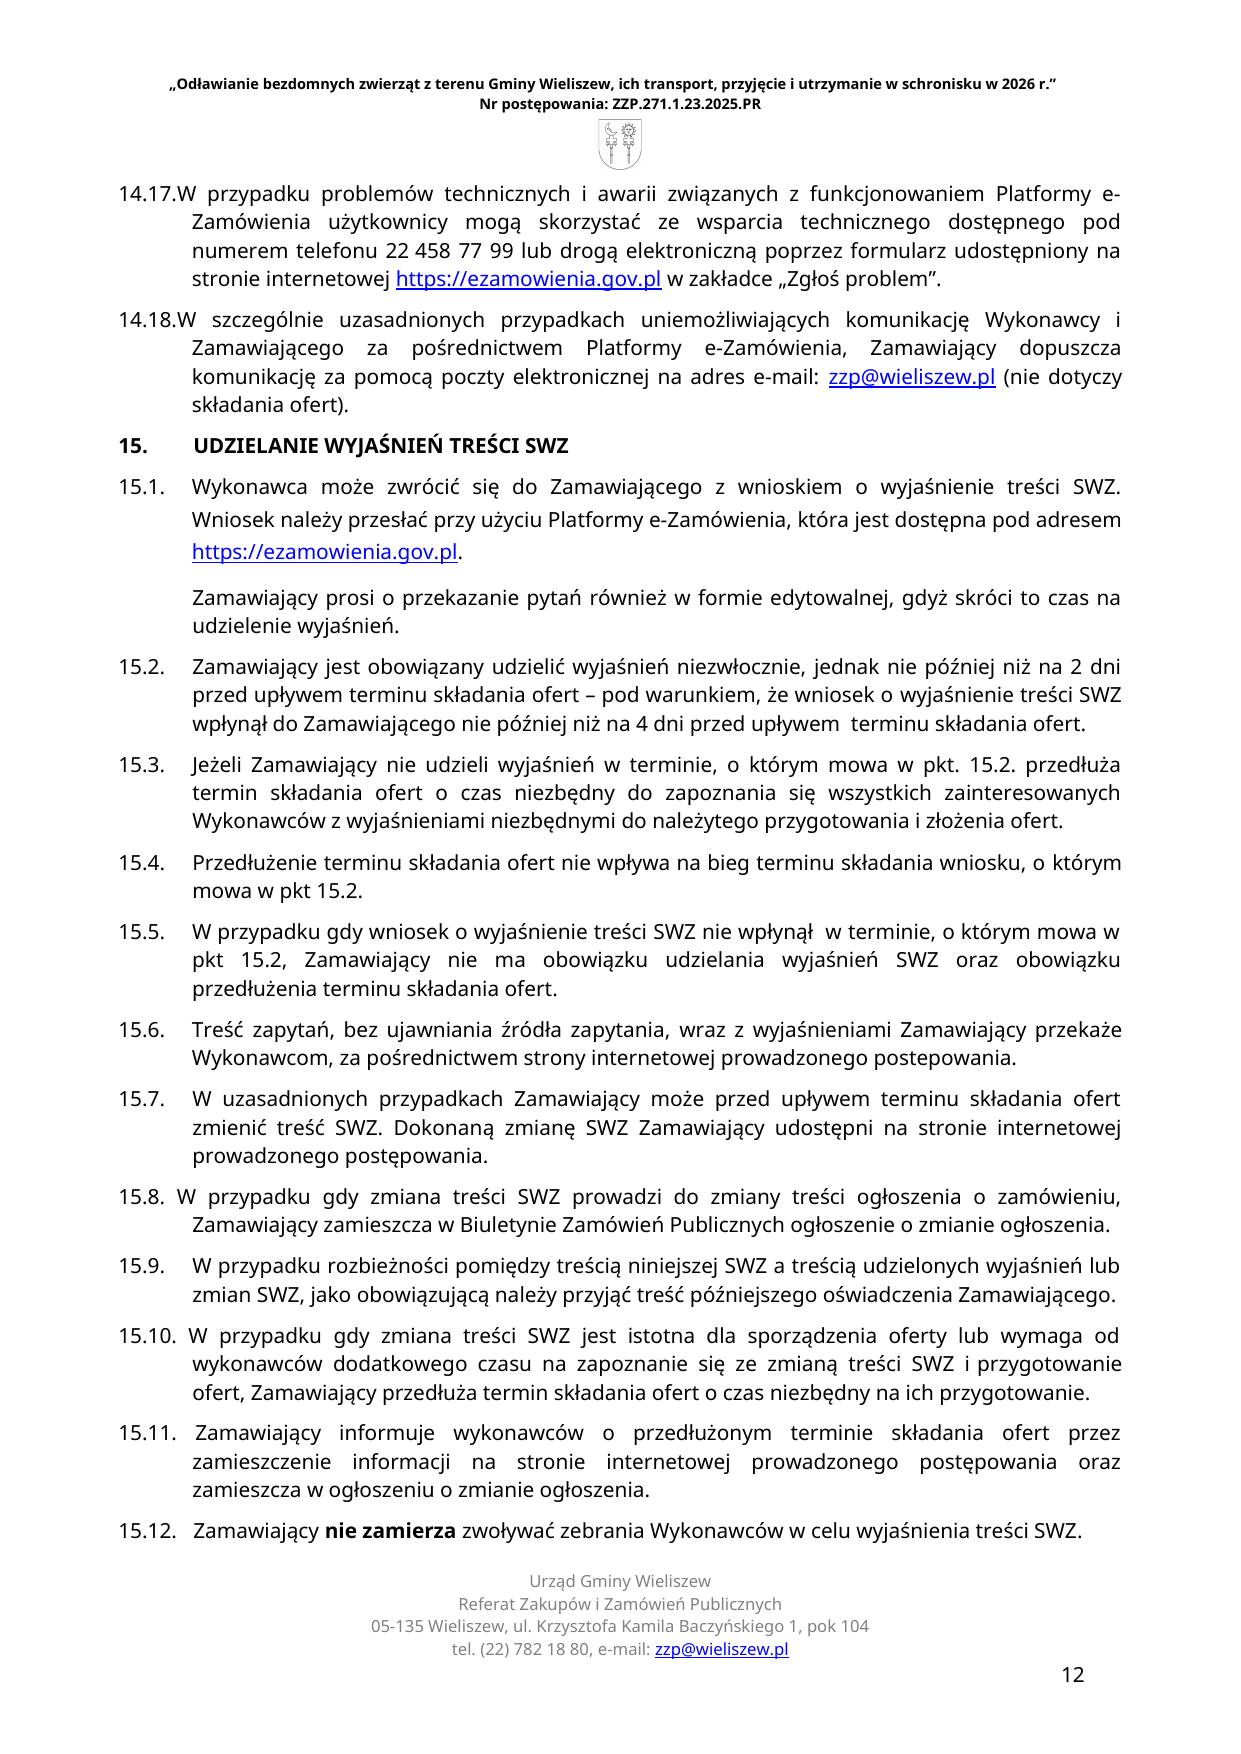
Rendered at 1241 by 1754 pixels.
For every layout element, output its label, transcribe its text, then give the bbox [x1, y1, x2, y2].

picture [598, 119, 642, 170]
text 15.10. W przypadku gdy zmiana treści SWZ jest istotna dla sporządzenia oferty lub wymaga od wykonawców dodatkowego czasu na zapoznanie się ze zmianą treści SWZ i przygotowanie ofert, Zamawiający przedłuża termin składania ofert o czas niezbędny na ich przygotowanie. [118, 1321, 1122, 1406]
list Zamawiający nie zamierza zwoływać zebrania Wykonawców w celu wyjaśnienia treści SWZ. [118, 1516, 1122, 1545]
text 15. UDZIELANIE WYJAŚNIEŃ TREŚCI SWZ [118, 431, 1122, 460]
text 15.9. W przypadku rozbieżności pomiędzy treścią niniejszej SWZ a treścią udzielonych wyjaśnień lub zmian SWZ, jako obowiązującą należy przyjąć treść późniejszego oświadczenia Zamawiającego. [118, 1251, 1122, 1308]
text 15.2. Zamawiający jest obowiązany udzielić wyjaśnień niezwłocznie, jednak nie później niż na 2 dni przed upływem terminu składania ofert – pod warunkiem, że wniosek o wyjaśnienie treści SWZ wpłynął do Zamawiającego nie później niż na 4 dni przed upływem terminu składania ofert. [118, 652, 1122, 737]
text 15.3. Jeżeli Zamawiający nie udzieli wyjaśnień w terminie, o którym mowa w pkt. 15.2. przedłuża termin składania ofert o czas niezbędny do zapoznania się wszystkich zainteresowanych Wykonawców z wyjaśnieniami niezbędnymi do należytego przygotowania i złożenia ofert. [118, 750, 1122, 835]
text 14.18.W szczególnie uzasadnionych przypadkach uniemożliwiających komunikację Wykonawcy i Zamawiającego za pośrednictwem Platformy e-Zamówienia, Zamawiający dopuszcza komunikację za pomocą poczty elektronicznej na adres e-mail: zzp@wieliszew.pl (nie dotyczy składania ofert). [118, 305, 1122, 419]
text Zamawiający prosi o przekazanie pytań również w formie edytowalnej, gdyż skróci to czas na udzielenie wyjaśnień. [192, 583, 1122, 639]
text 14.17.W przypadku problemów technicznych i awarii związanych z funkcjonowaniem Platformy e-Zamówienia użytkownicy mogą skorzystać ze wsparcia technicznego dostępnego pod numerem telefonu 22 458 77 99 lub drogą elektroniczną poprzez formularz udostępniony na stronie internetowej https://ezamowienia.gov.pl w zakładce „Zgłoś problem”. [118, 179, 1122, 293]
text 15.4. Przedłużenie terminu składania ofert nie wpływa na bieg terminu składania wniosku, o którym mowa w pkt 15.2. [118, 848, 1122, 904]
text 15.5. W przypadku gdy wniosek o wyjaśnienie treści SWZ nie wpłynął w terminie, o którym mowa w pkt 15.2, Zamawiający nie ma obowiązku udzielania wyjaśnień SWZ oraz obowiązku przedłużenia terminu składania ofert. [118, 917, 1122, 1002]
text 15.1. Wykonawca może zwrócić się do Zamawiającego z wnioskiem o wyjaśnienie treści SWZ. Wniosek należy przesłać przy użyciu Platformy e-Zamówienia, która jest dostępna pod adresem https://ezamowienia.gov.pl. [118, 472, 1122, 566]
text 15.6. Treść zapytań, bez ujawniania źródła zapytania, wraz z wyjaśnieniami Zamawiający przekaże Wykonawcom, za pośrednictwem strony internetowej prowadzonego postepowania. [118, 1015, 1122, 1072]
text 15.7. W uzasadnionych przypadkach Zamawiający może przed upływem terminu składania ofert zmienić treść SWZ. Dokonaną zmianę SWZ Zamawiający udostępni na stronie internetowej prowadzonego postępowania. [118, 1084, 1122, 1169]
text 15.8. W przypadku gdy zmiana treści SWZ prowadzi do zmiany treści ogłoszenia o zamówieniu, Zamawiający zamieszcza w Biuletynie Zamówień Publicznych ogłoszenie o zmianie ogłoszenia. [118, 1182, 1122, 1239]
text 15.11. Zamawiający informuje wykonawców o przedłużonym terminie składania ofert przez zamieszczenie informacji na stronie internetowej prowadzonego postępowania oraz zamieszcza w ogłoszeniu o zmianie ogłoszenia. [118, 1418, 1122, 1504]
